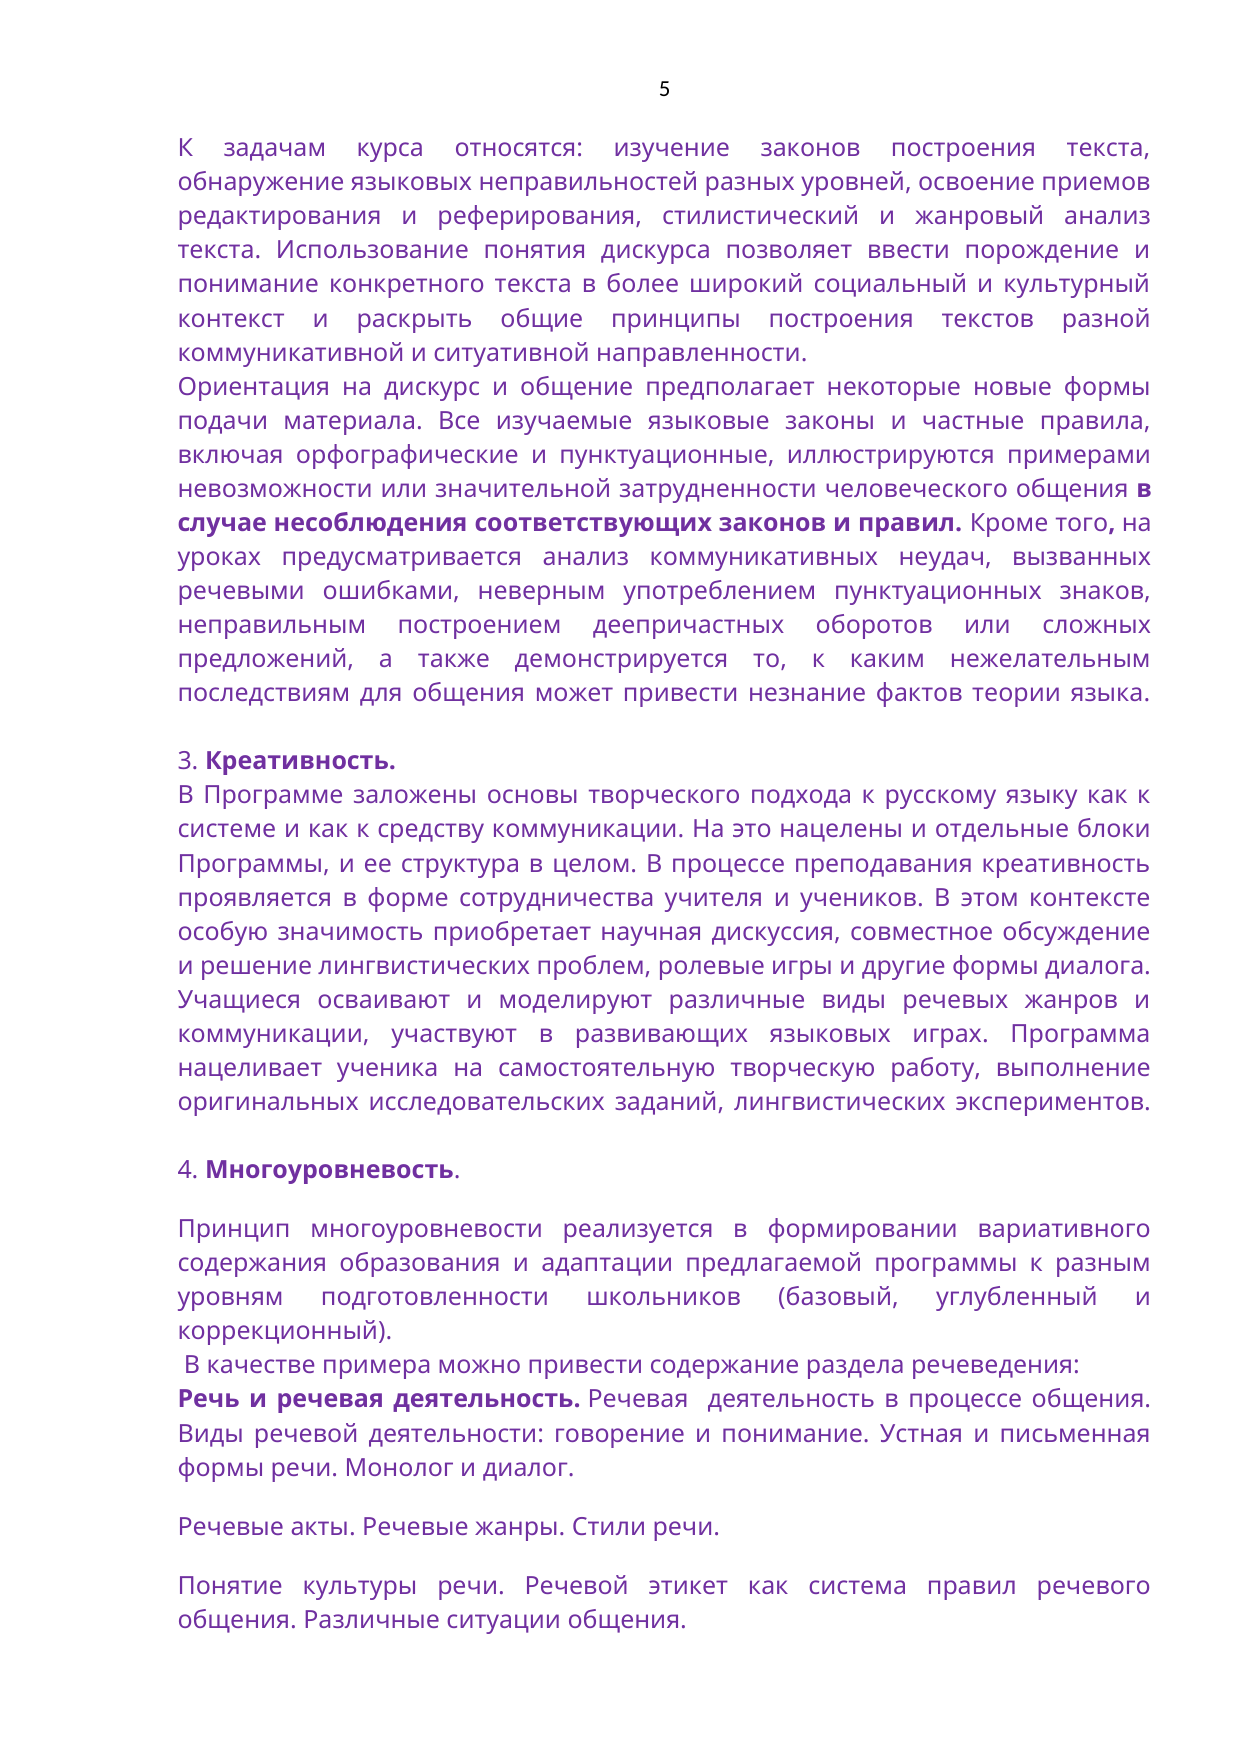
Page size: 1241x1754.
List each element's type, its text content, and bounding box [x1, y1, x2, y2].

text В Программе заложены основы творческого подхода к русскому языку как к системе и как к средству коммуникации. На это нацелены и отдельные блоки Программы, и ее структура в целом. В процессе преподавания креативность проявляется в форме сотрудничества учителя и учеников. В этом контексте особую значимость приобретает научная дискуссия, совместное обсуждение и решение лингвистических проблем, ролевые игры и другие формы диалога. Учащиеся осваивают и моделируют различные виды речевых жанров и коммуникации, участвуют в развивающих языковых играх. Программа нацеливает ученика на самостоятельную творческую работу, выполнение оригинальных исследовательских заданий, лингвистических экспериментов. [177, 777, 1152, 1152]
text Речевые акты. Речевые жанры. Стили речи. [177, 1508, 1152, 1542]
text Принцип многоуровневости реализуется в формировании вариативного содержания образования и адаптации предлагаемой программы к разным уровням подготовленности школьников (базовый, углубленный и коррекционный). [177, 1211, 1152, 1347]
text К задачам курса относятся: изучение законов построения текста, обнаружение языковых неправильностей разных уровней, освоение приемов редактирования и реферирования, стилистический и жанровый анализ текста. Использование понятия дискурса позволяет ввести порождение и понимание конкретного текста в более широкий социальный и культурный контекст и раскрыть общие принципы построения текстов разной коммуникативной и ситуативной направленности. [177, 130, 1152, 368]
text Ориентация на дискурс и общение предполагает некоторые новые формы подачи материала. Все изучаемые языковые законы и частные правила, включая орфографические и пунктуационные, иллюстрируются примерами невозможности или значительной затрудненности человеческого общения в случае несоблюдения соответствующих законов и правил. Кроме того, на уроках предусматривается анализ коммуникативных неудач, вызванных речевыми ошибками, неверным употреблением пунктуационных знаков, неправильным построением деепричастных оборотов или сложных предложений, а также демонстрируется то, к каким нежелательным последствиям для общения может привести незнание фактов теории языка. [177, 368, 1152, 743]
text 3. Креативность. [177, 743, 1152, 777]
text 4. Многоуровневость. [177, 1152, 1152, 1186]
text Речь и речевая деятельность. Речевая деятельность в процессе общения. Виды речевой деятельности: говорение и понимание. Устная и письменная формы речи. Монолог и диалог. [177, 1381, 1152, 1483]
text Понятие культуры речи. Речевой этикет как система правил речевого общения. Различные ситуации общения. [177, 1567, 1152, 1636]
text В качестве примера можно привести содержание раздела речеведения: [177, 1347, 1152, 1381]
